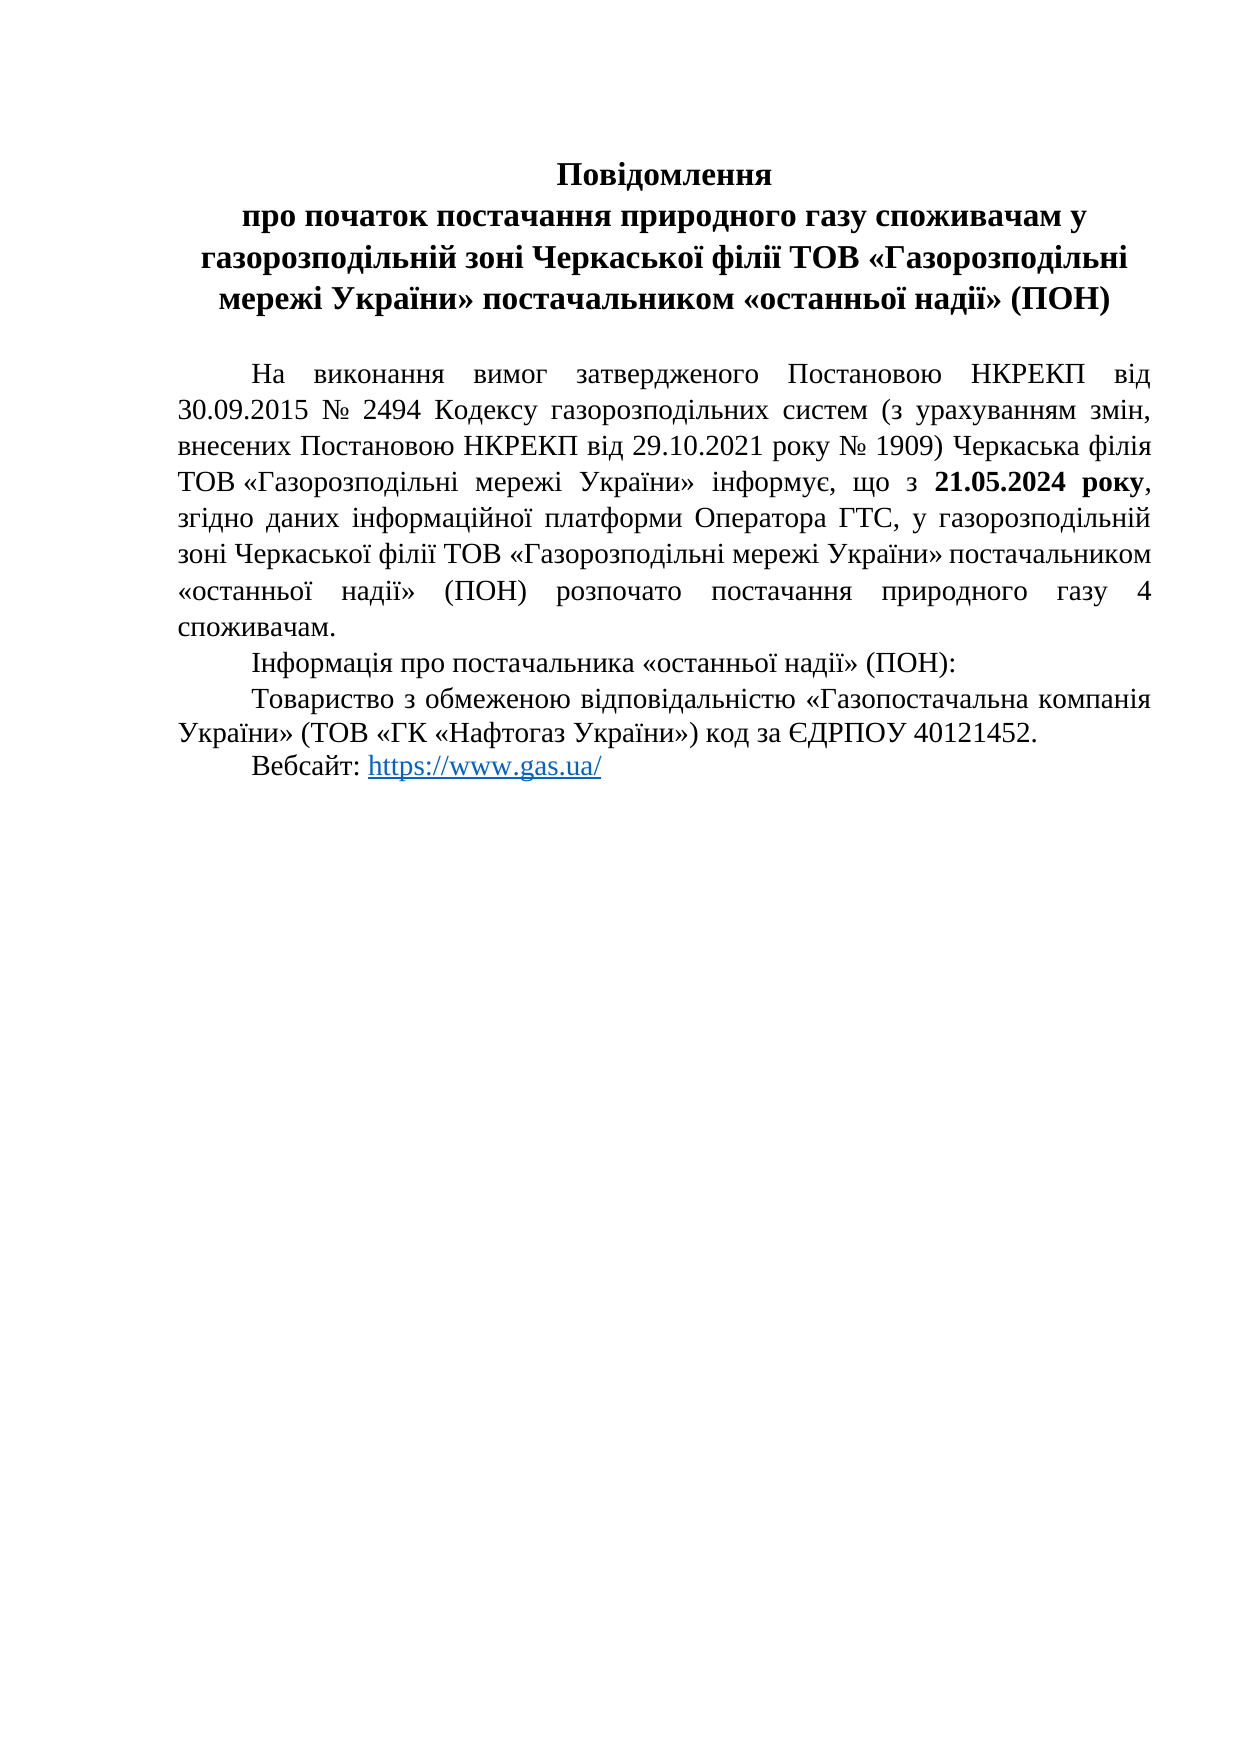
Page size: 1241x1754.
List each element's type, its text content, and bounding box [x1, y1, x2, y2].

text На виконання вимог затвердженого Постановою НКРЕКП від 30.09.2015 № 2494 Кодексу газорозподільних систем (з урахуванням змін, внесених Постановою НКРЕКП від 29.10.2021 року № 1909) Черкаська філія ТОВ «Газорозподільні мережі України» інформує, що з 21.05.2024 року, згідно даних інформаційної платформи Оператора ГТС, у газорозподільній зоні Черкаської філії ТОВ «Газорозподільні мережі України» постачальником «останньої надії» (ПОН) розпочато постачання природного газу 4 споживачам. [177, 356, 1152, 642]
text Вебсайт: https://www.gas.ua/ [177, 748, 1152, 782]
text про початок постачання природного газу споживачам у газорозподільній зоні Черкаської філії ТОВ «Газорозподільні мережі України» постачальником «останньої надії» (ПОН) [177, 196, 1152, 317]
text Інформація про постачальника «останньої надії» (ПОН): [177, 645, 1152, 678]
text Товариство з обмеженою відповідальністю «Газопостачальна компанія України» (ТОВ «ГК «Нафтогаз України») код за ЄДРПОУ 40121452. [177, 681, 1152, 748]
text Повідомлення [177, 154, 1152, 193]
